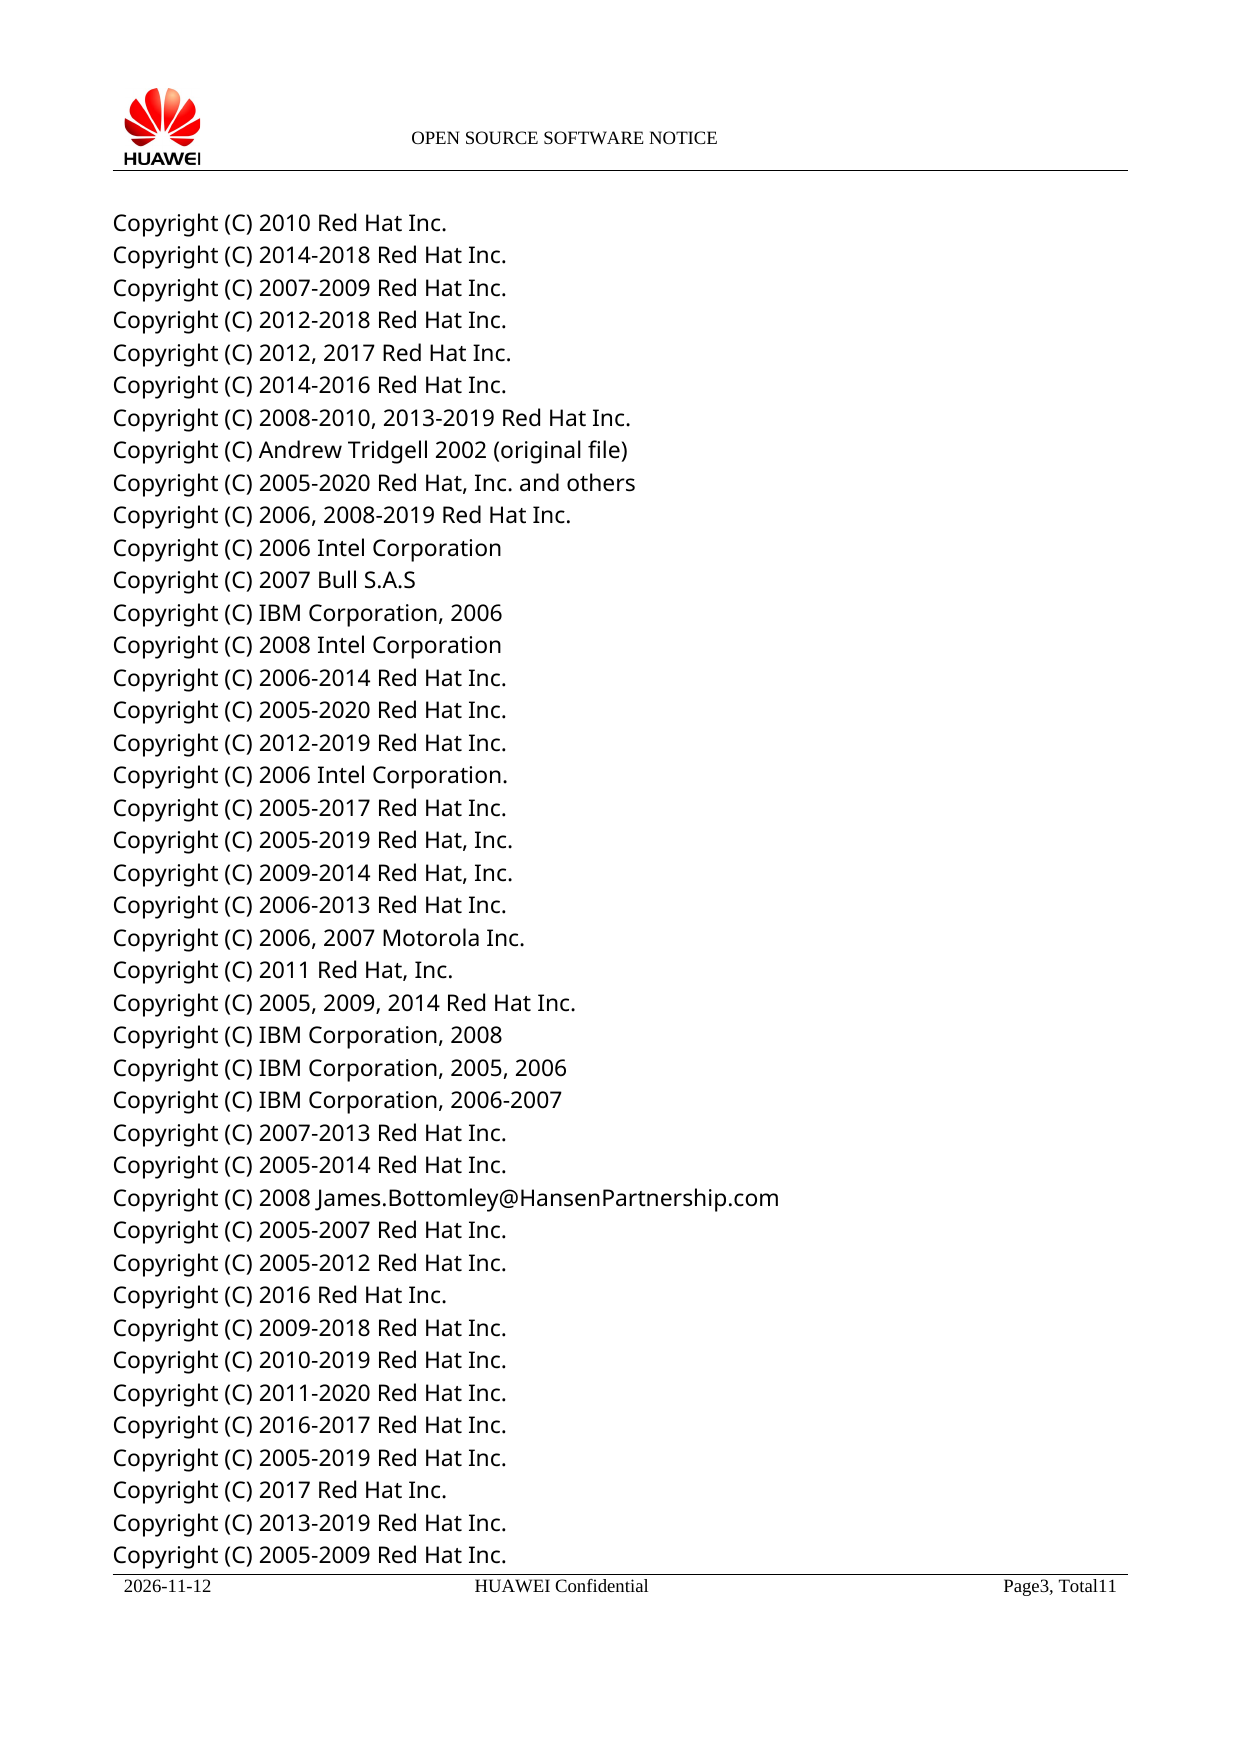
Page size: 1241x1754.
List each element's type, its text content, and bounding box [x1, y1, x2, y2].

picture [124, 88, 201, 165]
